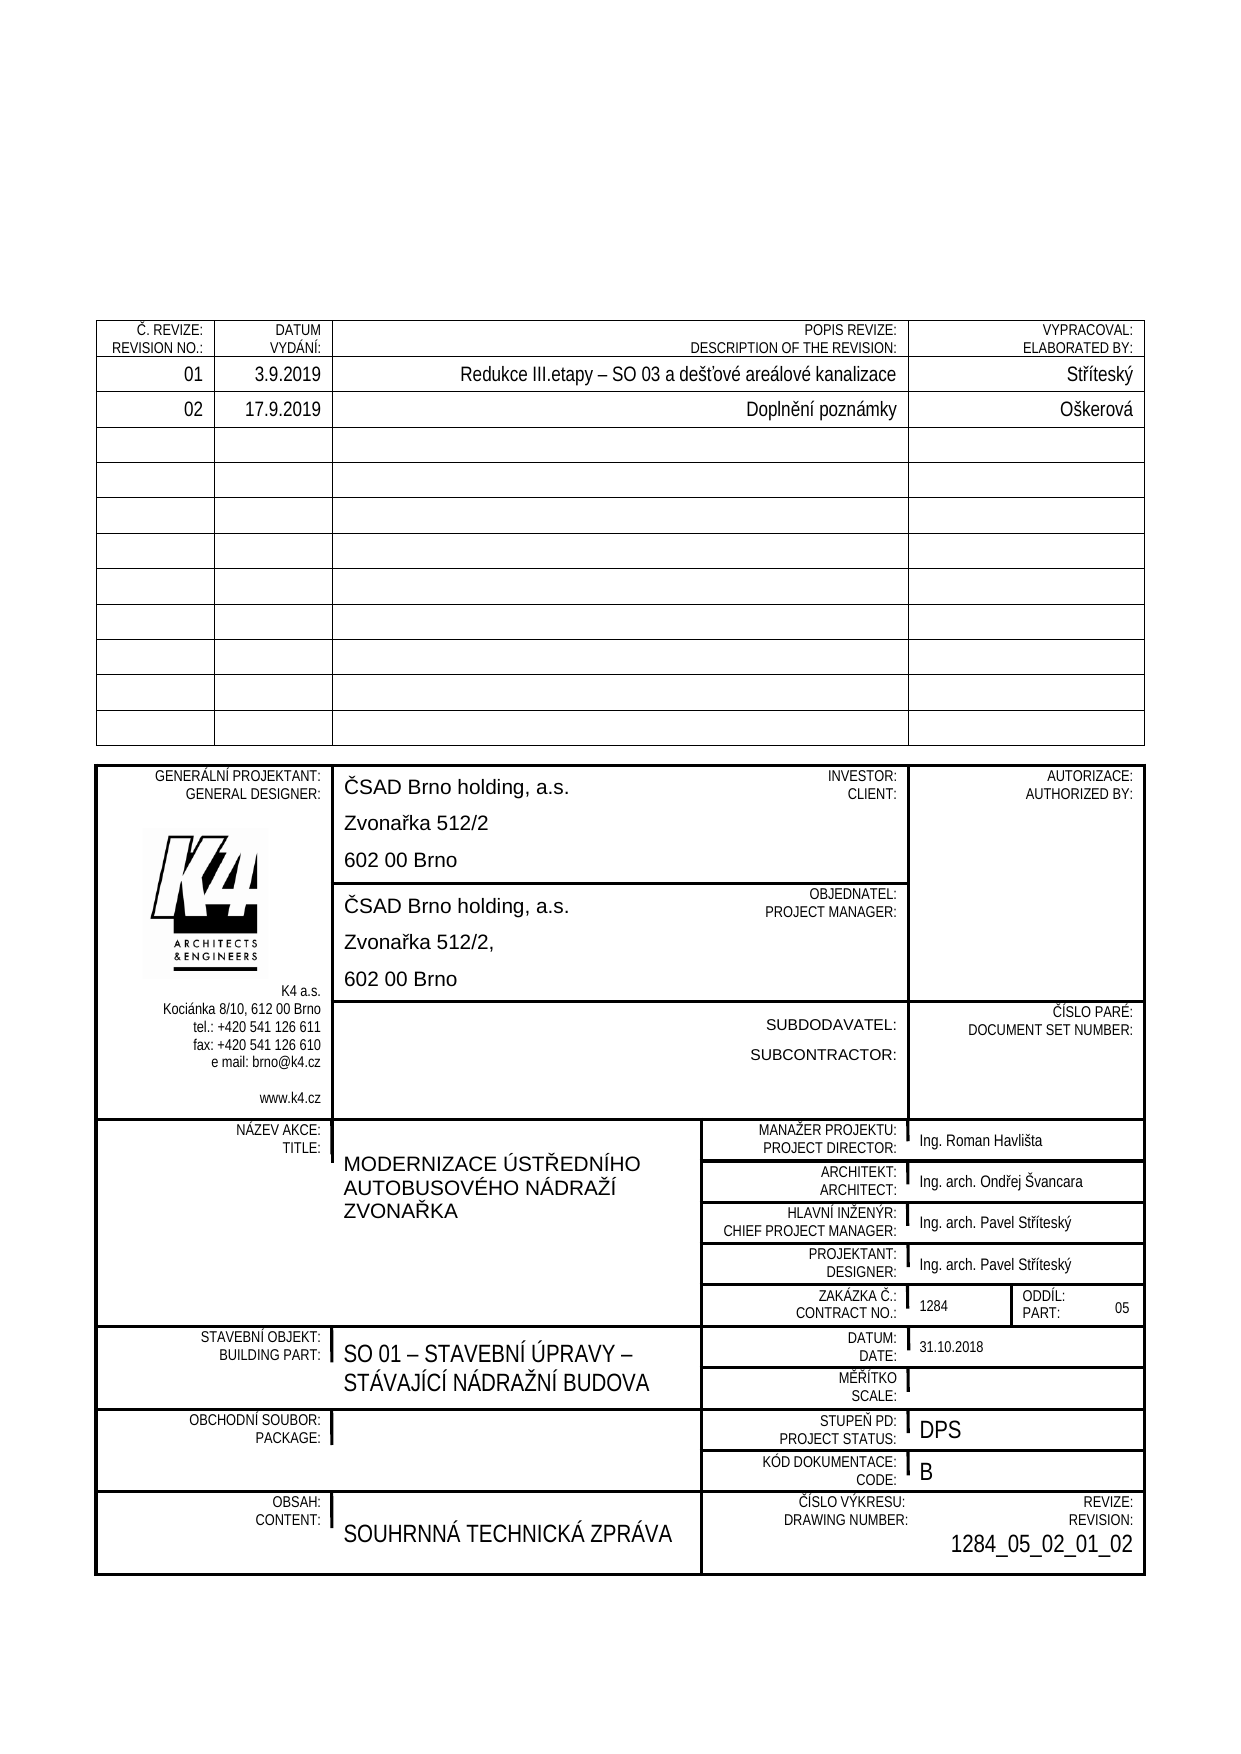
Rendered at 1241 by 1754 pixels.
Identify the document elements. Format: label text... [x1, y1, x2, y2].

table_cell Redukce III.etapy – SO 03 a dešťové areálové kanalizace [333, 357, 908, 391]
table_cell 02 [97, 392, 214, 426]
table_cell [97, 498, 214, 533]
table_cell ČÍSLO VÝKRESU: REVIZE: DRAWING NUMBER: REVISION: 1284_05_02_01_02 [703, 1493, 1143, 1573]
table_cell ČÍSLO PARÉ: DOCUMENT SET NUMBER: [910, 1003, 1143, 1118]
table_cell [97, 428, 214, 462]
table_cell [333, 428, 908, 462]
picture [142, 828, 269, 979]
table_cell [909, 569, 1144, 603]
table_cell Doplnění poznámky [333, 392, 908, 426]
table_cell HLAVNÍ INŽENÝR: CHIEF PROJECT MANAGER: [703, 1204, 908, 1242]
table_cell [215, 463, 332, 497]
table_cell DATUM: DATE: [703, 1328, 908, 1366]
table_cell Oškerová [909, 392, 1144, 426]
table_cell Ing. arch. Pavel Stříteský [908, 1204, 1143, 1242]
table_header Č. REVIZE: REVISION NO.: [97, 321, 214, 356]
table_cell [909, 463, 1144, 497]
table_cell Ing. arch. Ondřej Švancara [908, 1163, 1143, 1201]
table_cell 01 [97, 357, 214, 391]
table_cell [909, 605, 1144, 639]
table_cell [97, 534, 214, 568]
table_cell MODERNIZACE ÚSTŘEDNÍHO AUTOBUSOVÉHO NÁDRAŽÍ ZVONAŘKA [332, 1121, 700, 1325]
table_cell [909, 534, 1144, 568]
table_cell Stříteský [909, 357, 1144, 391]
table_cell SUBDODAVATEL: SUBCONTRACTOR: [334, 1003, 907, 1118]
table_cell [333, 605, 908, 639]
table_cell [909, 675, 1144, 710]
table_cell [97, 569, 214, 603]
table_cell [333, 463, 908, 497]
table_cell [909, 428, 1144, 462]
table_cell [333, 640, 908, 674]
table_cell SOUHRNNÁ TECHNICKÁ ZPRÁVA [332, 1493, 700, 1573]
table_cell Ing. Roman Havlišta [908, 1121, 1143, 1159]
table_cell [215, 428, 332, 462]
table_cell STAVEBNÍ OBJEKT: BUILDING PART: [98, 1328, 332, 1407]
table_cell [215, 640, 332, 674]
table_cell [97, 605, 214, 639]
table_cell 1284 [908, 1286, 1010, 1325]
table_cell MĚŘÍTKO SCALE: [703, 1369, 908, 1407]
table_cell [908, 1369, 1143, 1407]
table_cell KÓD DOKUMENTACE: CODE: [703, 1452, 908, 1490]
table_cell OBCHODNÍ SOUBOR: PACKAGE: [98, 1411, 332, 1490]
table_cell [333, 569, 908, 603]
table_cell [333, 675, 908, 710]
table_cell NÁZEV AKCE: TITLE: [98, 1121, 332, 1325]
table_cell ZAKÁZKA Č.: CONTRACT NO.: [703, 1286, 908, 1325]
table_cell ODDÍL: PART: [1013, 1286, 1143, 1325]
table_cell [215, 498, 332, 533]
table_cell [333, 534, 908, 568]
table_cell [333, 711, 908, 745]
table_cell OBSAH: CONTENT: [98, 1493, 332, 1573]
table_cell ARCHITEKT: ARCHITECT: [703, 1163, 908, 1201]
table_cell [909, 640, 1144, 674]
table_cell [215, 711, 332, 745]
table_header DATUM VYDÁNÍ: DATE OF ISSUE: [215, 321, 332, 356]
table_cell PROJEKTANT: DESIGNER: [703, 1245, 908, 1283]
table_cell MANAŽER PROJEKTU: PROJECT DIRECTOR: [703, 1121, 908, 1159]
table_cell [97, 463, 214, 497]
table_cell Ing. arch. Pavel Stříteský [908, 1245, 1143, 1283]
table_cell STUPEŇ PD: PROJECT STATUS: [703, 1411, 908, 1449]
table_cell [909, 498, 1144, 533]
table_header AUTORIZACE: AUTHORIZED BY: [910, 767, 1143, 1000]
table_cell B [908, 1452, 1143, 1490]
table_header INVESTOR: CLIENT: [334, 767, 907, 882]
table_cell 17.9.2019 [215, 392, 332, 426]
table_cell [97, 640, 214, 674]
table_cell SO 01 – STAVEBNÍ ÚPRAVY – STÁVAJÍCÍ NÁDRAŽNÍ BUDOVA [332, 1328, 700, 1407]
table_cell [333, 498, 908, 533]
table_cell [332, 1411, 700, 1490]
table_cell [908, 1328, 1143, 1366]
table_cell [97, 711, 214, 745]
table_cell [215, 534, 332, 568]
table_cell [215, 675, 332, 710]
table_cell [215, 569, 332, 603]
table_header GENERÁLNÍ PROJEKTANT: GENERAL DESIGNER: K4 a.s. Kociánka 8/10, 612 00 Brno tel.: +420 541 126 611 fax: +420 541 126 610 e mail: brno@k4.cz www.k4.cz [98, 767, 331, 1118]
table_cell [909, 711, 1144, 745]
table_header POPIS REVIZE: DESCRIPTION OF THE REVISION: [333, 321, 908, 356]
table_cell 3.9.2019 [215, 357, 332, 391]
table_cell [97, 675, 214, 710]
table_cell DPS [908, 1411, 1143, 1449]
table_cell [215, 605, 332, 639]
table_header VYPRACOVAL: ELABORATED BY: [909, 321, 1144, 356]
table_cell OBJEDNATEL: PROJECT MANAGER: [334, 885, 907, 1000]
